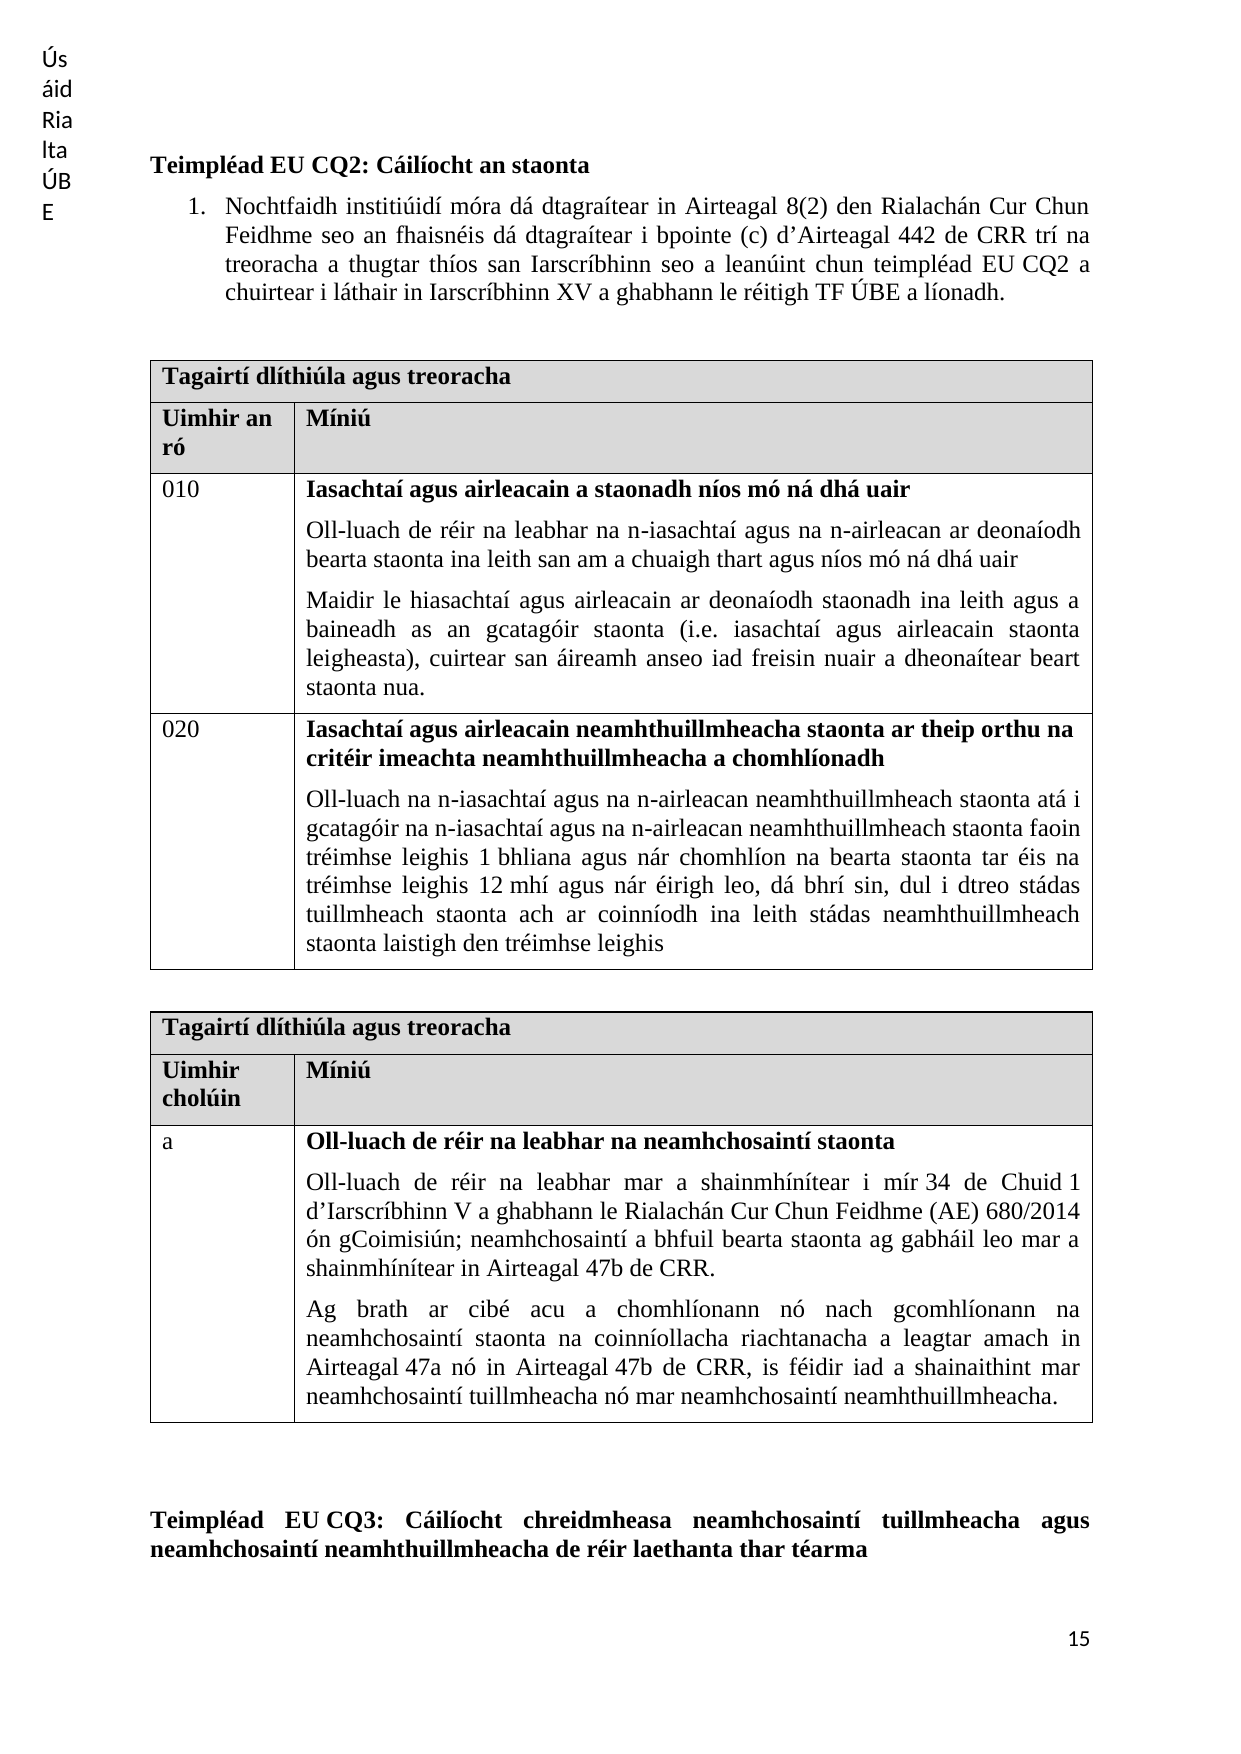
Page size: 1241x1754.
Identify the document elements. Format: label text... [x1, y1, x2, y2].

table_cell Iasachtaí agus airleacain neamhthuillmheacha staonta ar theip orthu na critéir imeachta neamhthuillmheacha a chomhlíonadh Oll-luach na n-iasachtaí agus na n-airleacan neamhthuillmheach staonta atá i gcatagóir na n-iasachtaí agus na n-airleacan neamhthuillmheach staonta faoin tréimhse leighis 1 bhliana agus nár chomhlíon na bearta staonta tar éis na tréimhse leighis 12 mhí agus nár éirigh leo, dá bhrí sin, dul i dtreo stádas tuillmheach staonta ach ar coinníodh ina leith stádas neamhthuillmheach staonta laistigh den tréimhse leighis [295, 714, 1092, 969]
table_cell Míniú [295, 1055, 1092, 1125]
text Teimpléad EU CQ3: Cáilíocht chreidmheasa neamhchosaintí tuillmheacha agus neamhchosaintí neamhthuillmheacha de réir laethanta thar téarma [150, 1506, 1090, 1563]
table_cell Uimhir an ró [151, 403, 294, 473]
table_cell a [151, 1126, 294, 1422]
list Nochtfaidh institiúidí móra dá dtagraítear in Airteagal 8(2) den Rialachán Cur Chun Feidhme seo an fhaisnéis dá dtagraítear i bpointe (c) d’Airteagal 442 de CRR trí na treoracha a thugtar thíos san Iarscríbhinn seo a leanúint chun teimpléad EU CQ2 a chuirtear i láthair in Iarscríbhinn XV a ghabhann le réitigh TF ÚBE a líonadh. [187, 191, 1090, 306]
table_cell 020 [151, 714, 294, 969]
text Teimpléad EU CQ2: Cáilíocht an staonta [150, 150, 1090, 179]
table_cell Iasachtaí agus airleacain a staonadh níos mó ná dhá uair Oll-luach de réir na leabhar na n-iasachtaí agus na n-airleacan ar deonaíodh bearta staonta ina leith san am a chuaigh thart agus níos mó ná dhá uair Maidir le hiasachtaí agus airleacain ar deonaíodh staonadh ina leith agus a baineadh as an gcatagóir staonta (i.e. iasachtaí agus airleacain staonta leigheasta), cuirtear san áireamh anseo iad freisin nuair a dheonaítear beart staonta nua. [295, 474, 1092, 713]
table_header Tagairtí dlíthiúla agus treoracha [151, 361, 1092, 402]
table_cell Míniú [295, 403, 1092, 473]
table_cell Oll-luach de réir na leabhar na neamhchosaintí staonta Oll-luach de réir na leabhar mar a shainmhínítear i mír 34 de Chuid 1 d’Iarscríbhinn V a ghabhann le Rialachán Cur Chun Feidhme (AE) 680/2014 ón gCoimisiún; neamhchosaintí a bhfuil bearta staonta ag gabháil leo mar a shainmhínítear in Airteagal 47b de CRR. Ag brath ar cibé acu a chomhlíonann nó nach gcomhlíonann na neamhchosaintí staonta na coinníollacha riachtanacha a leagtar amach in Airteagal 47a nó in Airteagal 47b de CRR, is féidir iad a shainaithint mar neamhchosaintí tuillmheacha nó mar neamhchosaintí neamhthuillmheacha. [295, 1126, 1092, 1422]
table_header Tagairtí dlíthiúla agus treoracha [151, 1013, 1092, 1054]
table_cell 010 [151, 474, 294, 713]
table_cell Uimhir cholúin [151, 1055, 294, 1125]
